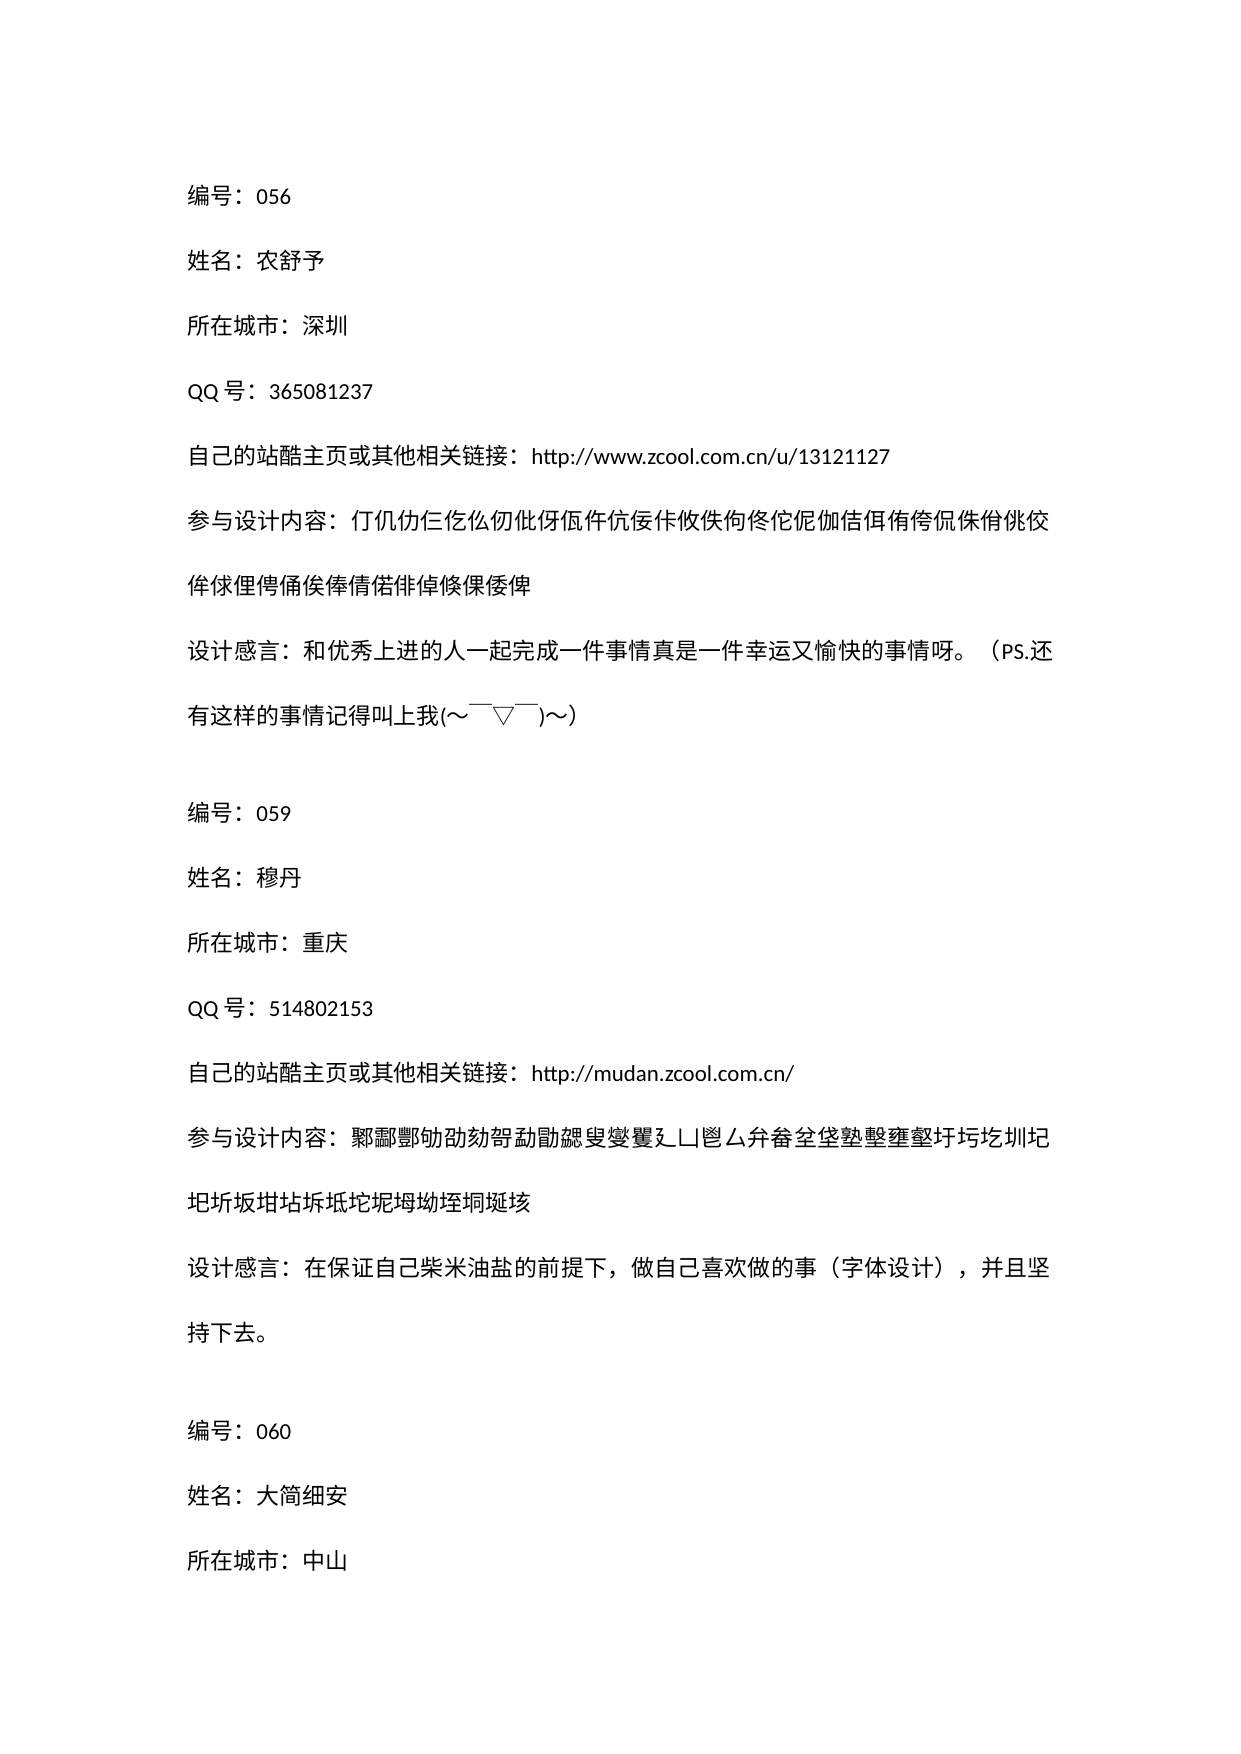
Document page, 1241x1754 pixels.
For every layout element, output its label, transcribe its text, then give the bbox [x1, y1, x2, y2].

text 参与设计内容：仃仉仂仨仡仫仞仳伢佤仵伉佞佧攸佚佝佟佗伲伽佶佴侑侉侃侏佾佻佼侔俅俚俜俑俟俸倩偌俳倬倏倮倭俾 [187, 487, 1053, 617]
text 所在城市：重庆 [187, 909, 1053, 974]
text 设计感言：和优秀上进的人一起完成一件事情真是一件幸运又愉快的事情呀。（PS.还有这样的事情记得叫上我(～￣▽￣)～） [187, 617, 1053, 747]
text 参与设计内容：鄹酃酆劬劭劾哿勐勖勰叟燮矍廴凵鬯厶弁畚坌垡塾墼壅壑圩圬圪圳圮圯圻坂坩坫坼坻坨坭坶坳垤垌埏垓 [187, 1104, 1053, 1234]
text 设计感言：在保证自己柴米油盐的前提下，做自己喜欢做的事（字体设计），并且坚持下去。 [187, 1234, 1053, 1364]
text 所在城市：中山 [187, 1527, 1053, 1592]
text QQ号：514802153 [187, 974, 1053, 1039]
text 自己的站酷主页或其他相关链接：http://mudan.zcool.com.cn/ [187, 1039, 1053, 1104]
text 姓名：穆丹 [187, 844, 1053, 909]
text QQ号：365081237 [187, 357, 1053, 422]
text 编号：056 [187, 162, 1053, 227]
text 编号：060 [187, 1397, 1053, 1462]
text 自己的站酷主页或其他相关链接：http://www.zcool.com.cn/u/13121127 [187, 422, 1053, 487]
text 编号：059 [187, 779, 1053, 844]
text 姓名：农舒予 [187, 227, 1053, 292]
text 所在城市：深圳 [187, 292, 1053, 357]
text 姓名：大简细安 [187, 1462, 1053, 1527]
